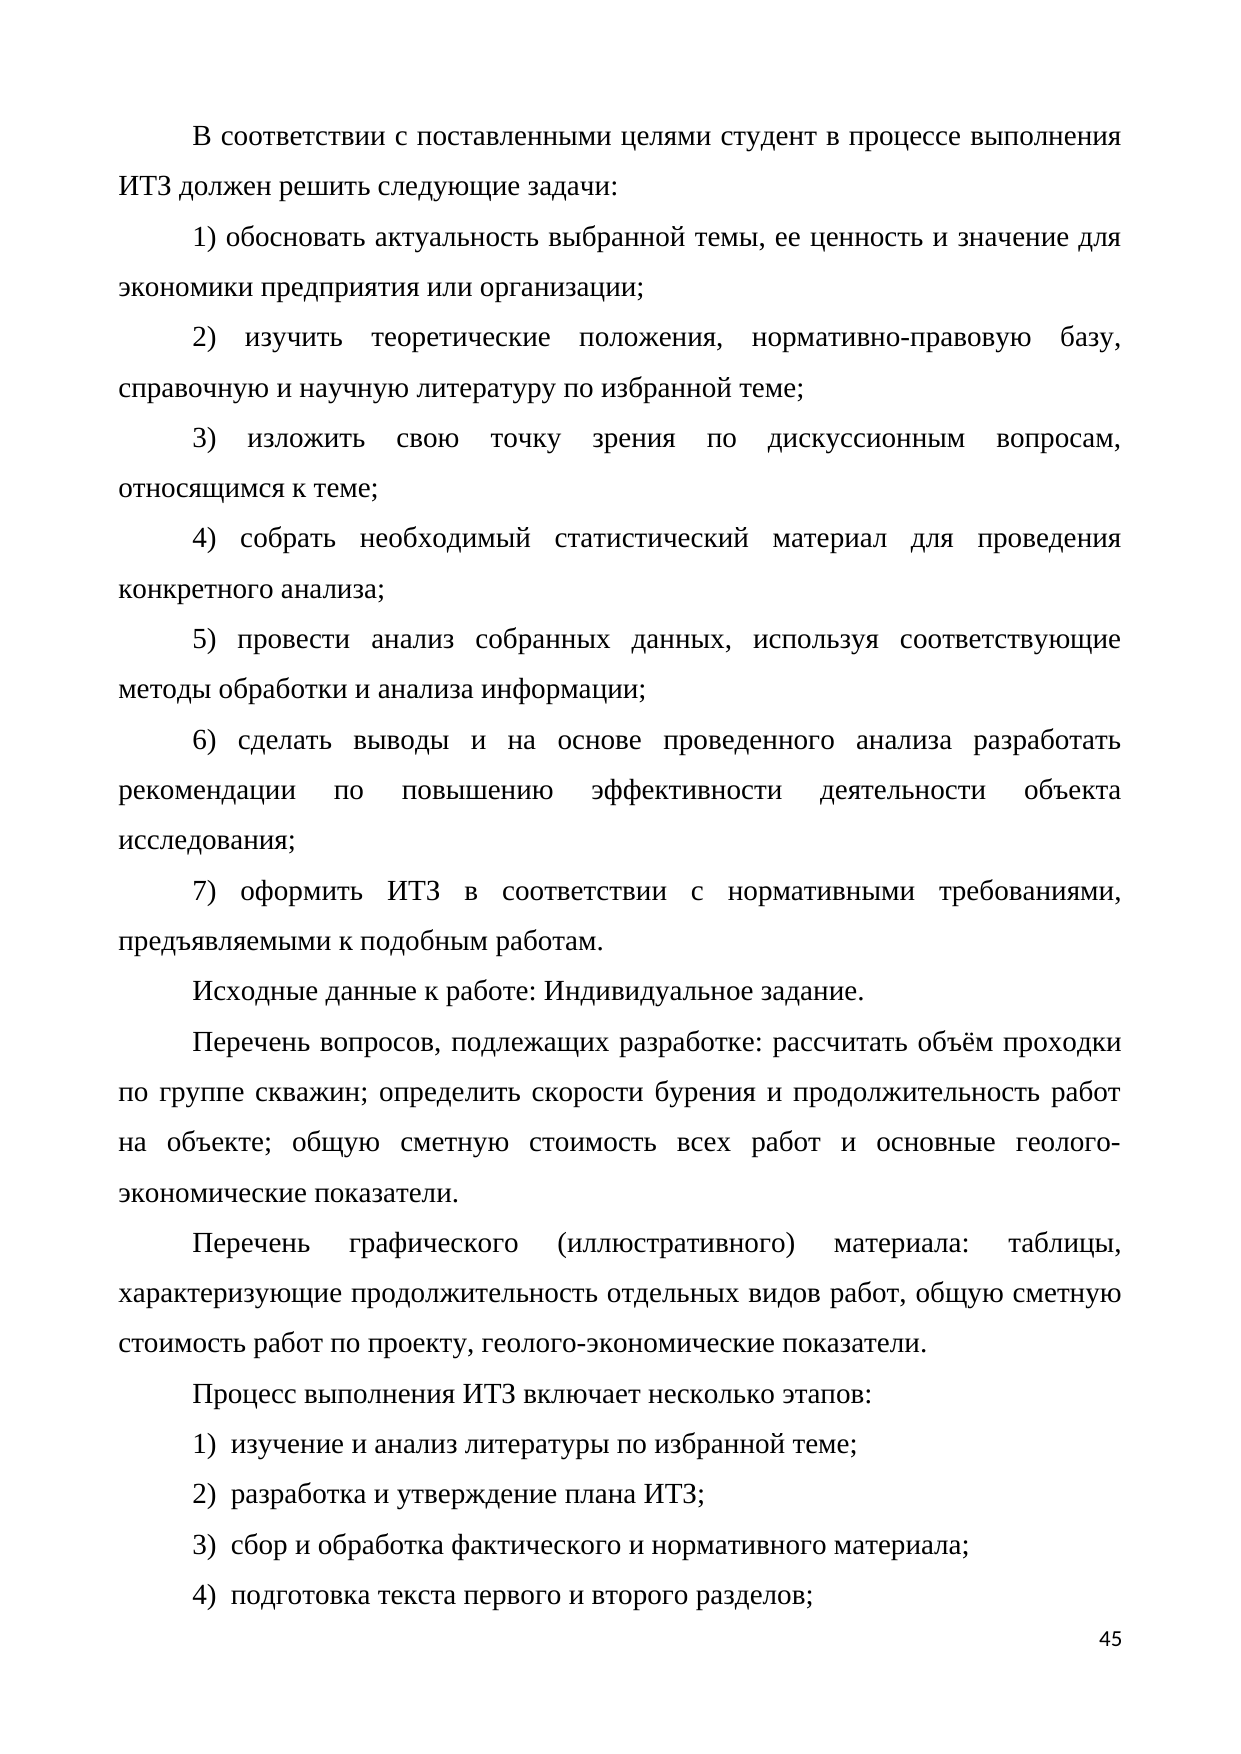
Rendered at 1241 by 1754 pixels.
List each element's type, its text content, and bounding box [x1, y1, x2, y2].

list разработка и утверждение плана ИТЗ; [118, 1477, 1122, 1510]
text 5) провести анализ собранных данных, используя соответствующие методы обработки и анализа информации; [118, 621, 1122, 705]
text Перечень графического (иллюстративного) материала: таблицы, характеризующие продолжительность отдельных видов работ, общую сметную стоимость работ по проекту, геолого-экономические показатели. [118, 1225, 1122, 1359]
text 3) изложить свою точку зрения по дискуссионным вопросам, относящимся к теме; [118, 420, 1122, 504]
text Процесс выполнения ИТЗ включает несколько этапов: [118, 1376, 1122, 1409]
list подготовка текста первого и второго разделов; [118, 1577, 1122, 1611]
text Исходные данные к работе: Индивидуальное задание. [118, 973, 1122, 1007]
text Перечень вопросов, подлежащих разработке: рассчитать объём проходки по группе скважин; определить скорости бурения и продолжительность работ на объекте; общую сметную стоимость всех работ и основные геолого-экономические показатели. [118, 1024, 1122, 1208]
text В соответствии с поставленными целями студент в процессе выполнения ИТЗ должен решить следующие задачи: [118, 118, 1122, 202]
list сбор и обработка фактического и нормативного материала; [118, 1527, 1122, 1560]
text 2) изучить теоретические положения, нормативно-правовую базу, справочную и научную литературу по избранной теме; [118, 319, 1122, 403]
text 6) сделать выводы и на основе проведенного анализа разработать рекомендации по повышению эффективности деятельности объекта исследования; [118, 722, 1122, 856]
text 4) собрать необходимый статистический материал для проведения конкретного анализа; [118, 521, 1122, 604]
text 1) обосновать актуальность выбранной темы, ее ценность и значение для экономики предприятия или организации; [118, 219, 1122, 303]
list изучение и анализ литературы по избранной теме; [118, 1426, 1122, 1460]
text 7) оформить ИТЗ в соответствии с нормативными требованиями, предъявляемыми к подобным работам. [118, 873, 1122, 957]
